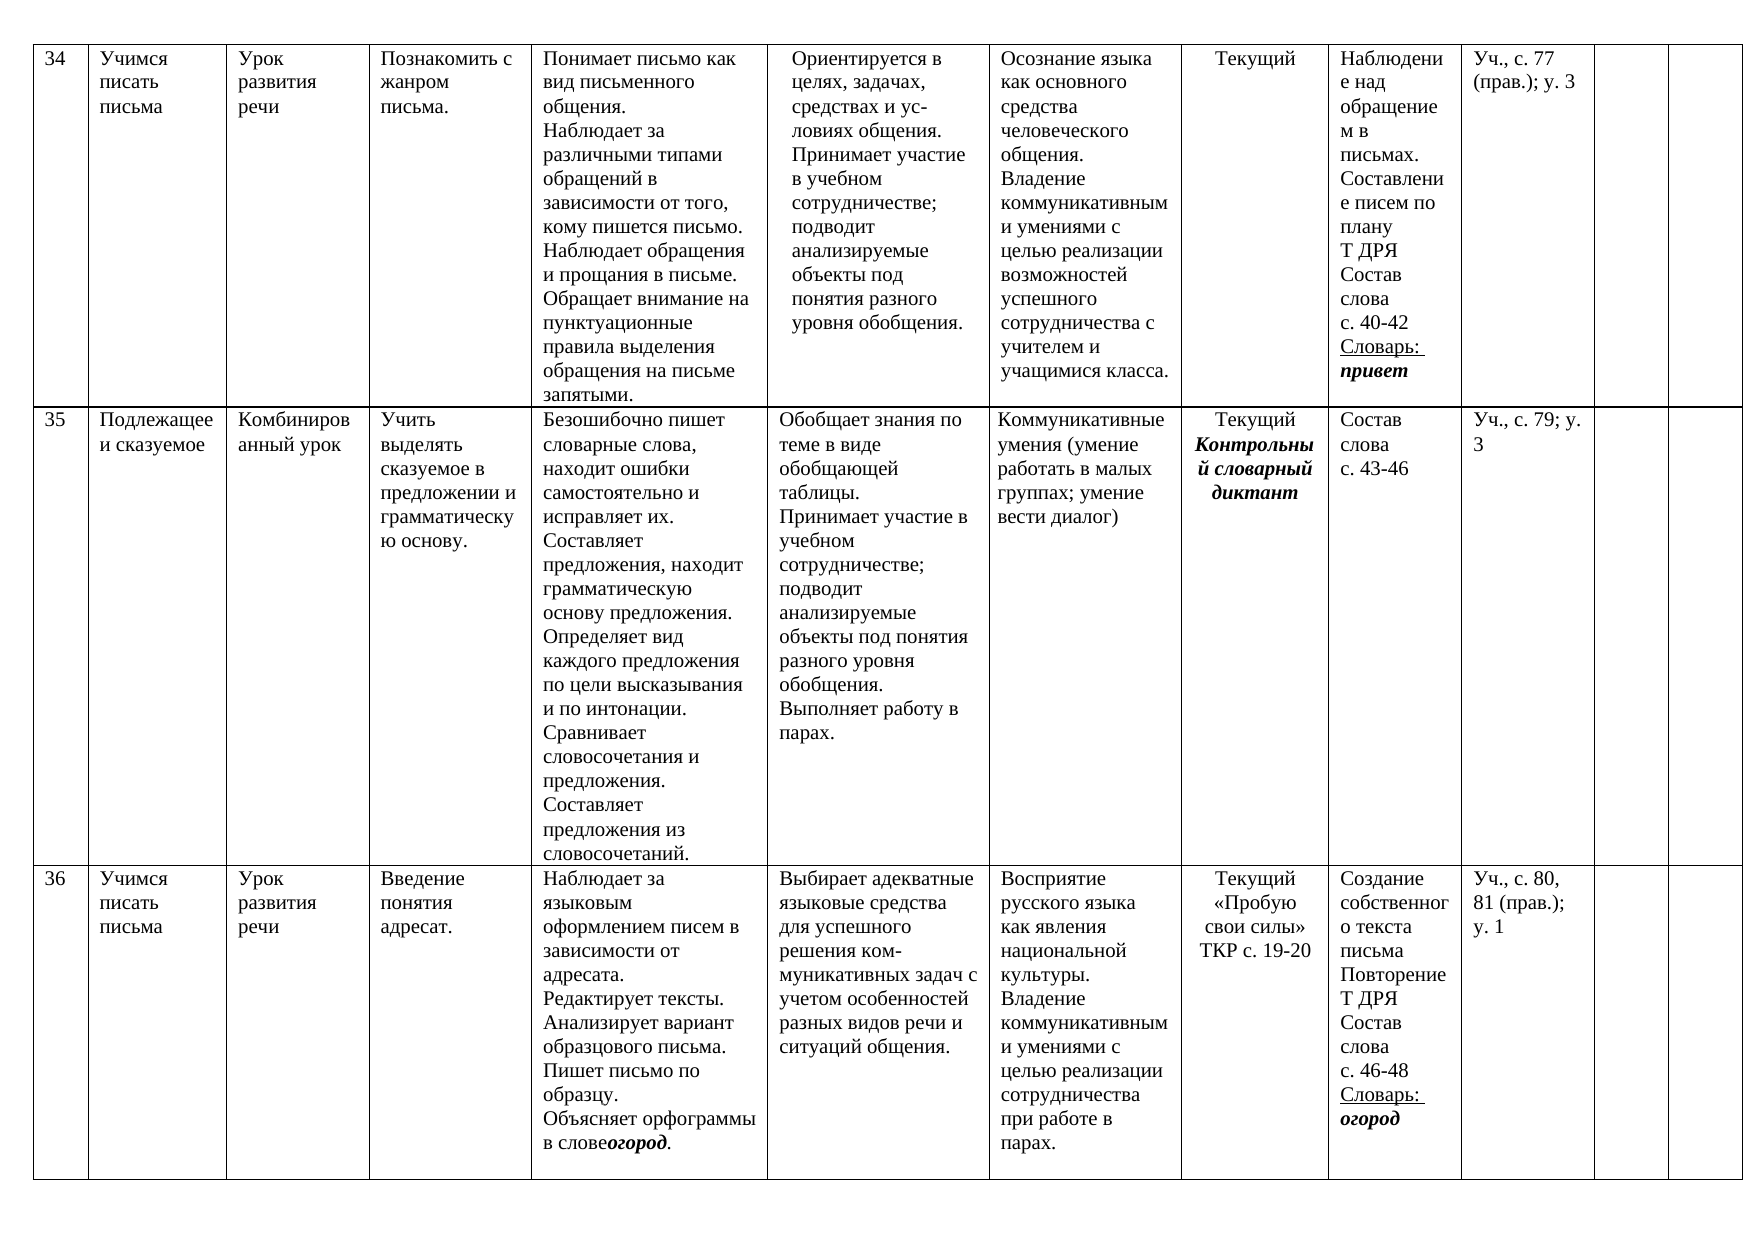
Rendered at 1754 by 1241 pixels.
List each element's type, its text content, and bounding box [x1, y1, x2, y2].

table_cell Познакомить с жанром письма. [370, 45, 531, 406]
table_cell Учить выделять сказуемое в предложении и грамматическую основу. [370, 408, 531, 864]
table_cell [1595, 45, 1668, 406]
table_cell Восприятие русского языка как явления национальной культуры. Владение коммуникативными умениями с целью реализации сотрудничества при работе в парах. [990, 866, 1181, 1178]
table_cell [1669, 45, 1742, 406]
table_cell Выбирает адекватные языковые средства для успешного решения коммуникативных задач с учетом особенностей разных видов речи и ситуаций общения. [768, 866, 989, 1178]
table_cell Обобщает знания по теме в виде обобщающей таблицы. Принимает участие в учебном сотрудничестве; подводит анализируемые объекты под понятия разного уровня обобщения. Выполняет работу в парах. [768, 408, 989, 864]
table_cell [1669, 408, 1742, 864]
table_cell Введение понятия адресат. [370, 866, 531, 1178]
table_cell Комбинированный урок [227, 408, 369, 864]
table_cell Текущий «Пробую свои силы» ТКР с. 19-20 [1182, 866, 1328, 1178]
table_cell Коммуникативные умения (умение работать в малых группах; умение вести диалог) [990, 408, 1181, 864]
table_cell Учимся писать письма [89, 45, 226, 406]
table_cell Текущий [1182, 45, 1328, 406]
table_cell 34 [34, 45, 88, 406]
table_cell 36 [34, 866, 88, 1178]
table_cell Подлежащее и сказуемое [89, 408, 226, 864]
table_cell Осознание языка как основного средства человеческого общения. Владение коммуникативными умениями с целью реализации возможностей успешного сотрудничества с учителем и учащимися класса. [990, 45, 1181, 406]
table_cell [1595, 408, 1668, 864]
table_cell Уч., с. 77 (прав.); у. 3 [1462, 45, 1594, 406]
table_cell 35 [34, 408, 88, 864]
table_cell Урок развития речи [227, 45, 369, 406]
table_cell Состав слова с. 43-46 [1329, 408, 1461, 864]
table_cell Наблюдение над обращением в письмах. Составление писем по плану Т ДРЯ Состав слова с. 40-42 Словарь: привет [1329, 45, 1461, 406]
table_cell [1595, 866, 1668, 1178]
table_cell Наблюдает за языковым оформлением писем в зависимости от адресата. Редактирует тексты. Анализирует вариант образцового письма. Пишет письмо по образцу. Объясняет орфограммы в словеогород. [532, 866, 767, 1178]
table_cell Ориентируется в целях, задачах, средствах и условиях общения. Принимает участие в учебном сотрудничестве; подводит анализируемые объекты под понятия разного уровня обобщения. [768, 45, 989, 406]
table_cell Урок развития речи [227, 866, 369, 1178]
table_cell Создание собственного текста письма Повторение Т ДРЯ Состав слова с. 46-48 Словарь: огород [1329, 866, 1461, 1178]
table_cell Понимает письмо как вид письменного общения. Наблюдает за различными типами обращений в зависимости от того, кому пишется письмо. Наблюдает обращения и прощания в письме. Обращает внимание на пунктуационные правила выделения обращения на письме запятыми. [532, 45, 767, 406]
table_cell Уч., с. 79; у. 3 [1462, 408, 1594, 864]
table_cell [1669, 866, 1742, 1178]
table_cell Учимся писать письма [89, 866, 226, 1178]
table_cell Текущий Контрольный словарный диктант [1182, 408, 1328, 864]
table_cell Уч., с. 80, 81 (прав.); у. 1 [1462, 866, 1594, 1178]
table_cell Безошибочно пишет словарные слова, находит ошибки самостоятельно и исправляет их. Составляет предложения, находит грамматическую основу предложения. Определяет вид каждого предложения по цели высказывания и по интонации. Сравнивает словосочетания и предложения. Составляет предложения из словосочетаний. [532, 408, 767, 864]
